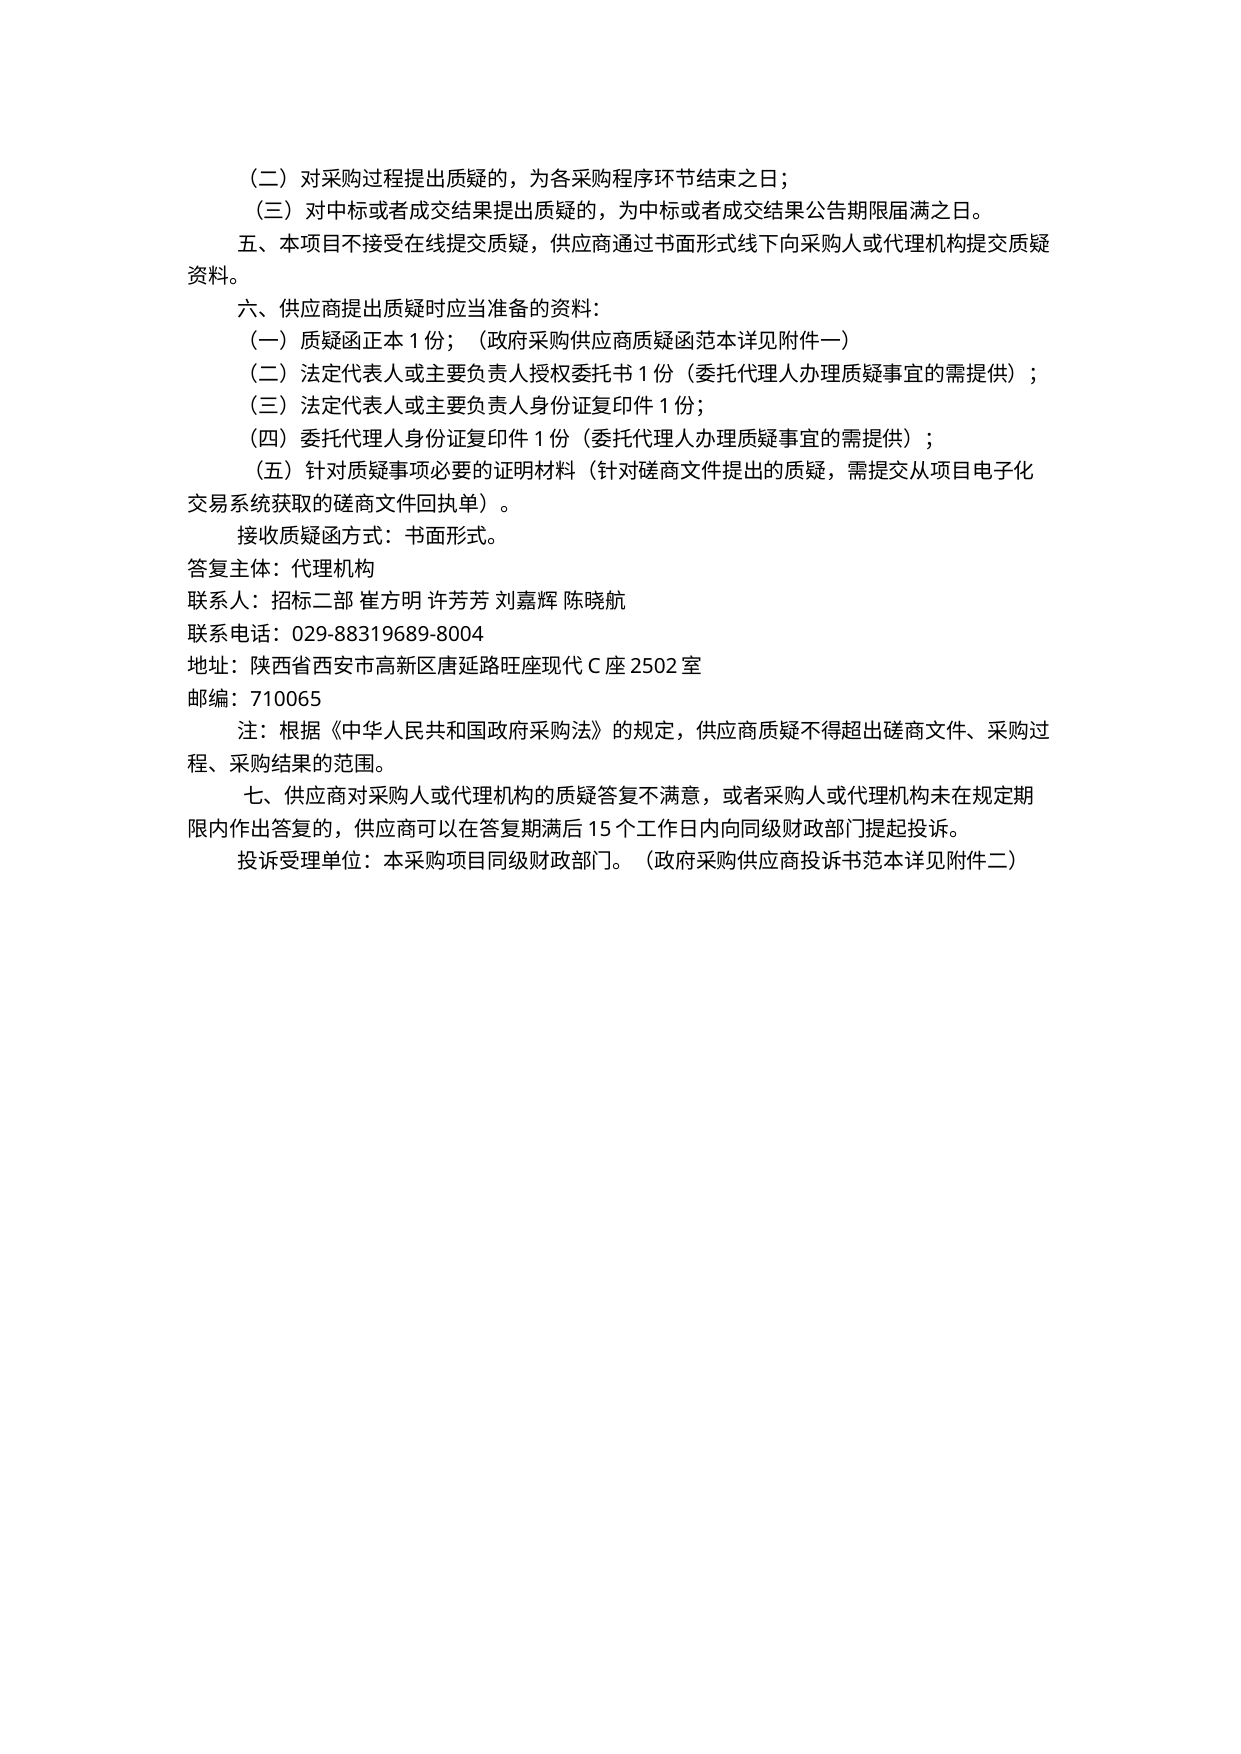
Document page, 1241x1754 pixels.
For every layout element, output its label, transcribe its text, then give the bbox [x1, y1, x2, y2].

text （三）对中标或者成交结果提出质疑的，为中标或者成交结果公告期限届满之日。 [187, 194, 1053, 227]
text 六、供应商提出质疑时应当准备的资料： [187, 292, 1053, 324]
text 投诉受理单位：本采购项目同级财政部门。（政府采购供应商投诉书范本详见附件二） [187, 844, 1053, 877]
text 联系人：招标二部 崔方明 许芳芳 刘嘉辉 陈晓航 [187, 584, 1053, 617]
text 七、供应商对采购人或代理机构的质疑答复不满意，或者采购人或代理机构未在规定期限内作出答复的，供应商可以在答复期满后15个工作日内向同级财政部门提起投诉。 [187, 779, 1053, 844]
text 答复主体：代理机构 [187, 552, 1053, 584]
text 地址：陕西省西安市高新区唐延路旺座现代C座2502室 [187, 649, 1053, 682]
text （三）法定代表人或主要负责人身份证复印件1份； [187, 389, 1053, 422]
text 接收质疑函方式：书面形式。 [187, 519, 1053, 552]
text （二）法定代表人或主要负责人授权委托书1份（委托代理人办理质疑事宜的需提供）； [187, 357, 1053, 389]
text （五）针对质疑事项必要的证明材料（针对磋商文件提出的质疑，需提交从项目电子化交易系统获取的磋商文件回执单）。 [187, 454, 1053, 519]
text 注：根据《中华人民共和国政府采购法》的规定，供应商质疑不得超出磋商文件、采购过程、采购结果的范围。 [187, 714, 1053, 779]
text 邮编：710065 [187, 682, 1053, 714]
text （一）质疑函正本1份；（政府采购供应商质疑函范本详见附件一） [187, 324, 1053, 357]
text （四）委托代理人身份证复印件1份（委托代理人办理质疑事宜的需提供）； [187, 422, 1053, 454]
text 联系电话：029-88319689-8004 [187, 617, 1053, 649]
text 五、本项目不接受在线提交质疑，供应商通过书面形式线下向采购人或代理机构提交质疑资料。 [187, 227, 1053, 292]
text （二）对采购过程提出质疑的，为各采购程序环节结束之日； [187, 162, 1053, 194]
